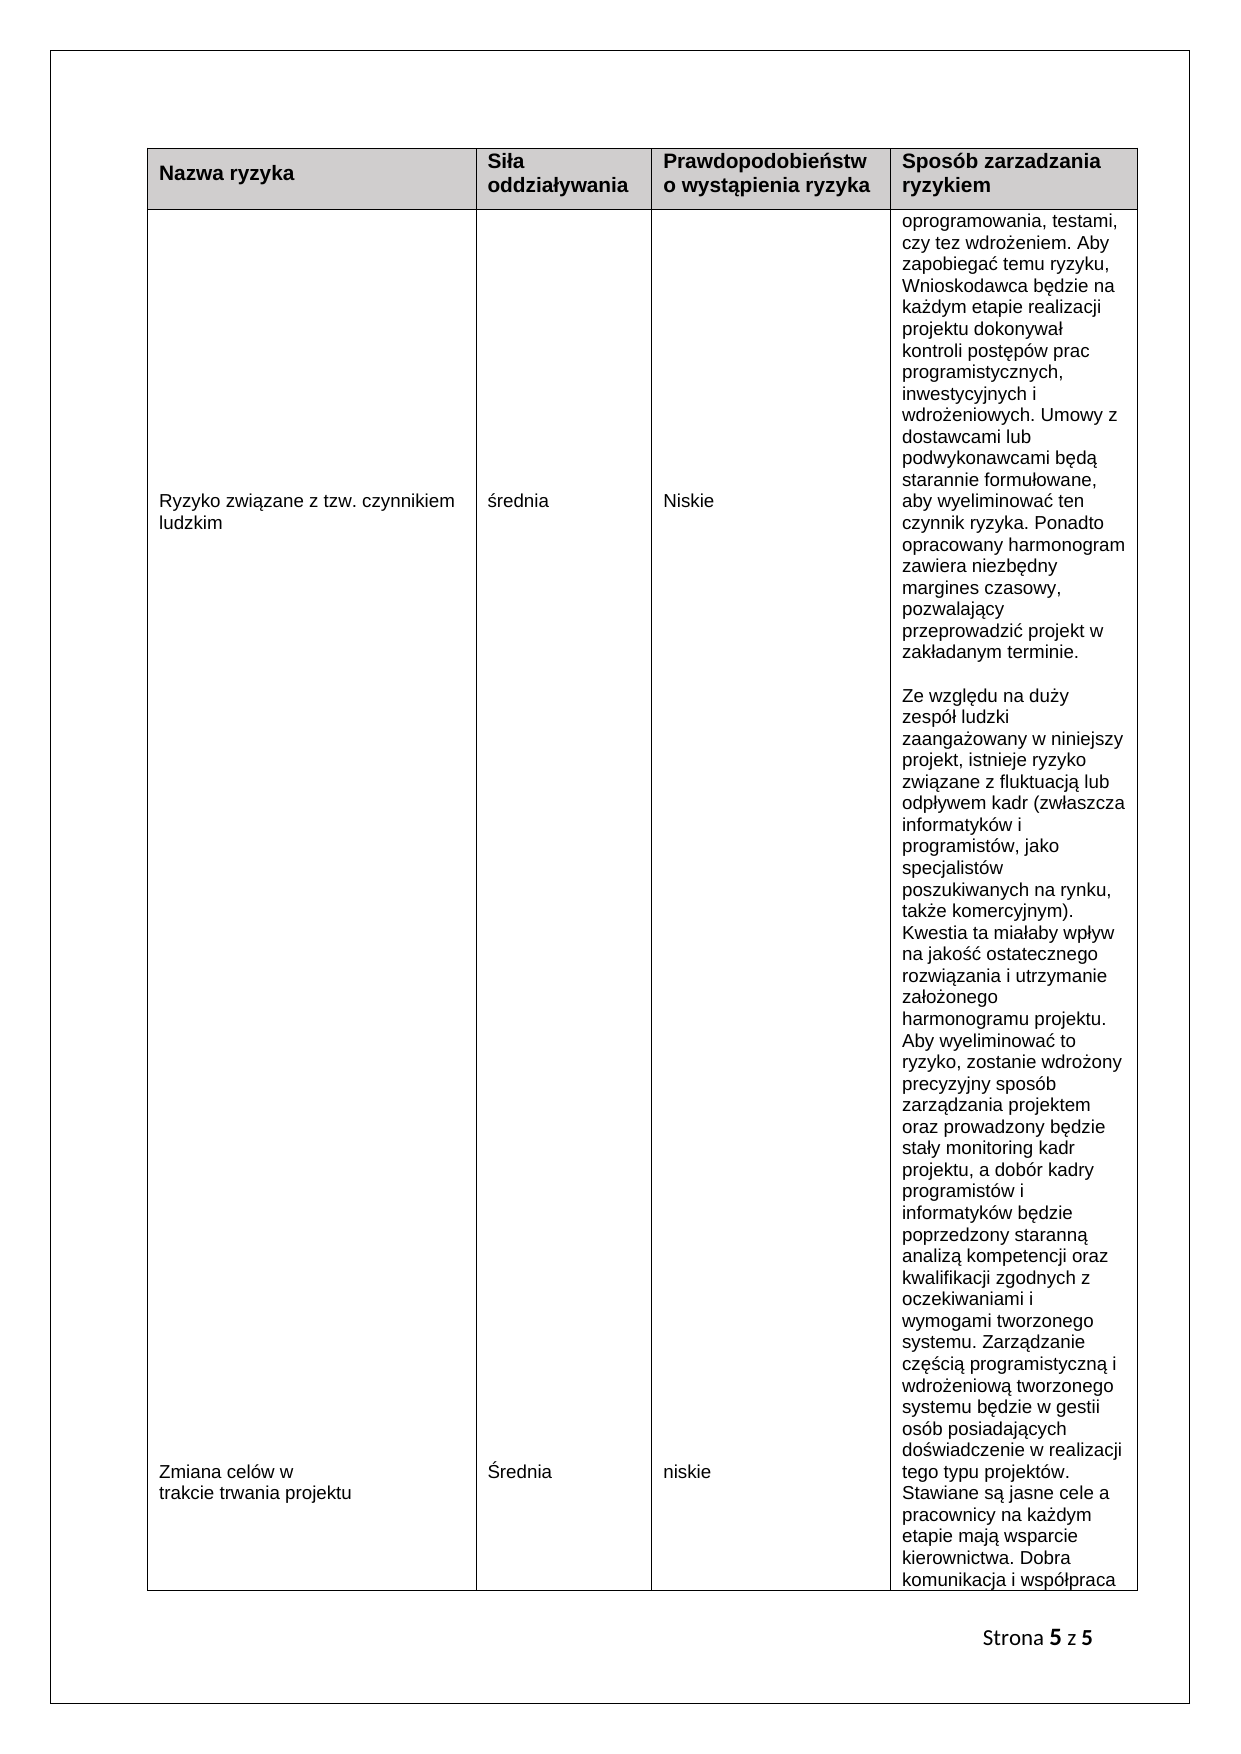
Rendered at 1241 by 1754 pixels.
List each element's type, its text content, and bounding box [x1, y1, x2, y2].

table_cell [891, 210, 1137, 1590]
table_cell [148, 210, 476, 1590]
table_header Siła oddziaływania [477, 149, 651, 209]
table_header Sposób zarzadzania ryzykiem [891, 149, 1137, 209]
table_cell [652, 210, 890, 1590]
table_header Nazwa ryzyka [148, 149, 476, 209]
table_header Prawdopodobieństwo wystąpienia ryzyka [652, 149, 890, 209]
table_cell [477, 210, 651, 1590]
